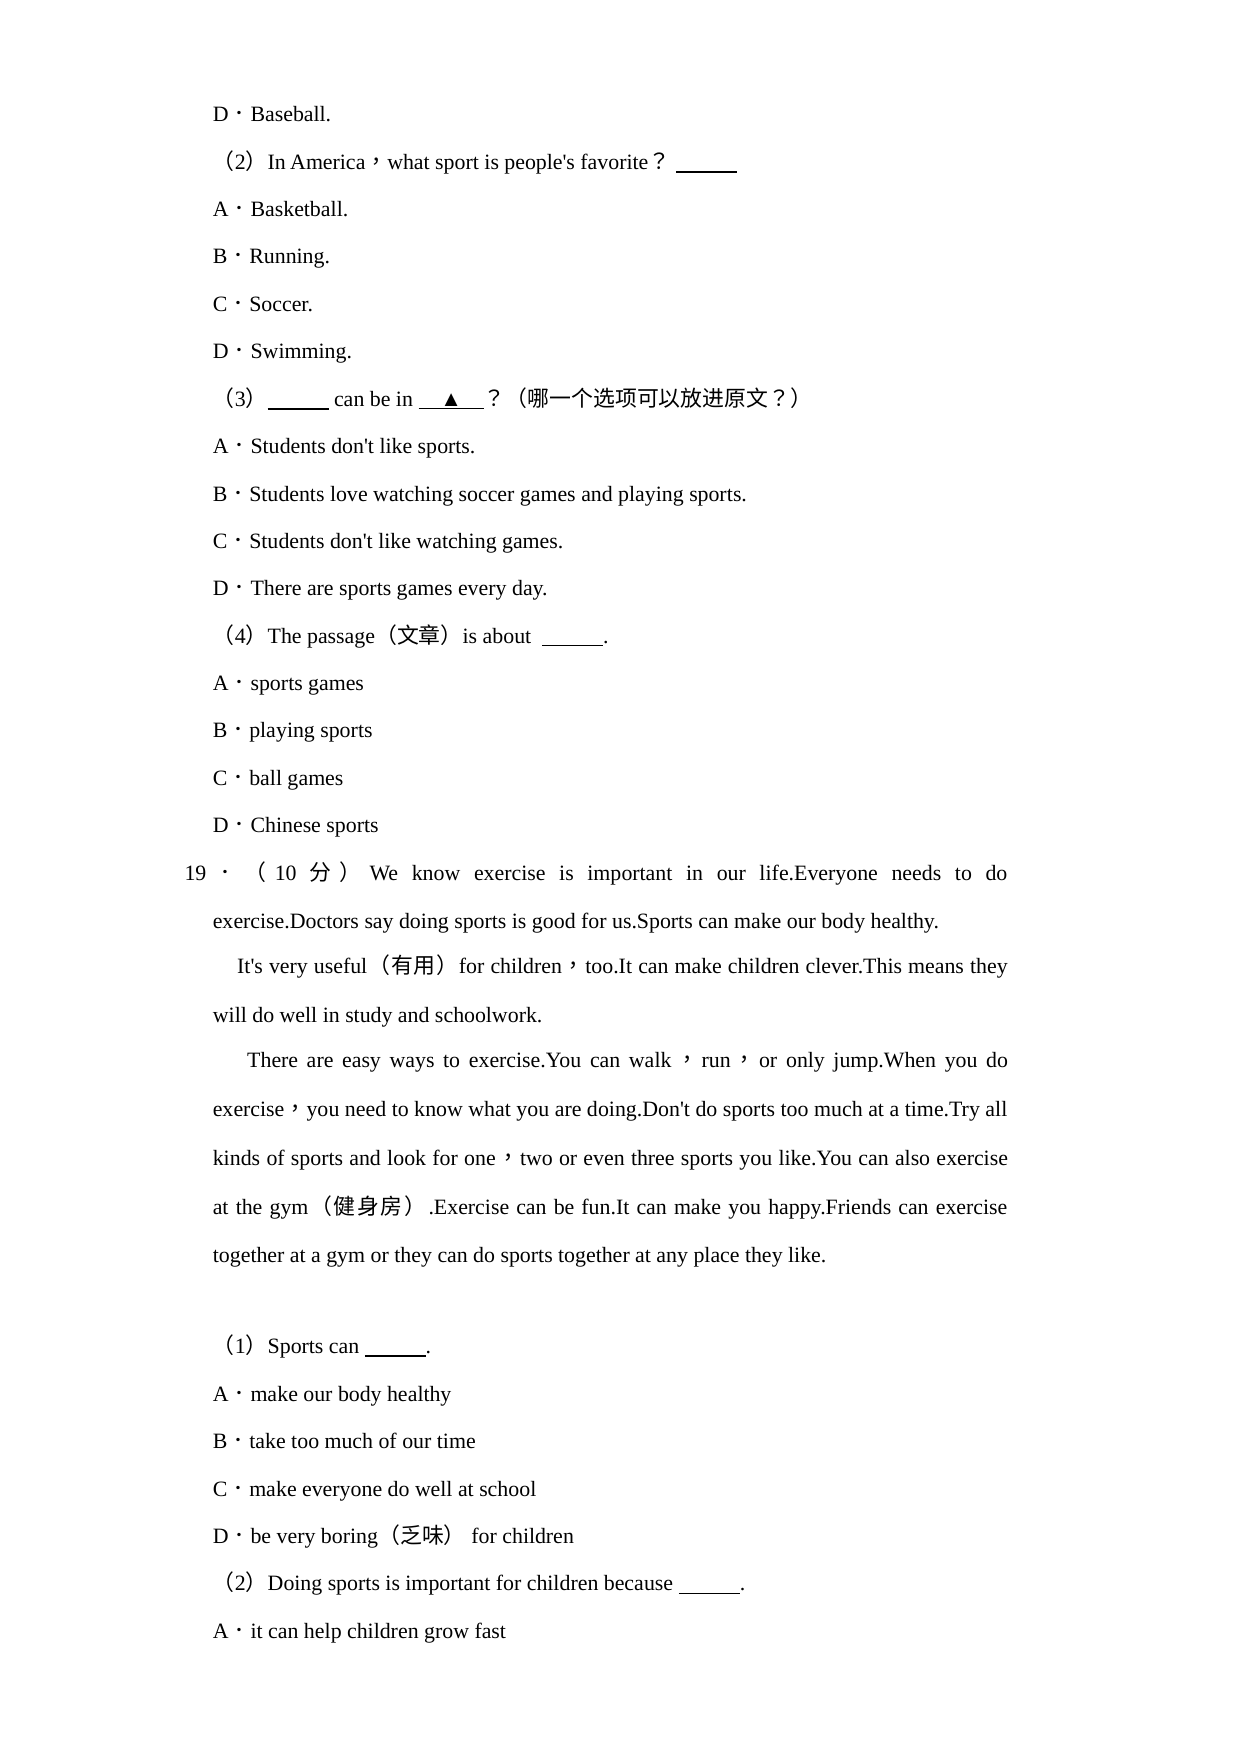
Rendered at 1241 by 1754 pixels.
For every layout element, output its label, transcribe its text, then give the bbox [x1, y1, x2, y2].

text A．it can help children grow fast [213, 1613, 1009, 1646]
text A．Basketball. [213, 192, 1009, 224]
text D．be very boring（乏味） for children [213, 1518, 1009, 1551]
text D．Baseball. [213, 97, 1009, 129]
text C．Students don't like watching games. [213, 523, 1009, 556]
text A．Students don't like sports. [213, 429, 1009, 461]
text A．sports games [213, 666, 1009, 698]
text 19．（10分）We know exercise is important in our life.Everyone needs to do exercise.Doctors say doing sports is good for us.Sports can make our body healthy. [184, 855, 1009, 937]
text D．Swimming. [213, 334, 1009, 366]
text It's very useful（有用）for children，too.It can make children clever.This means they will do well in study and schoolwork. [213, 949, 1009, 1030]
text B．Running. [213, 239, 1009, 272]
text D．Chinese sports [213, 808, 1009, 840]
text C．ball games [213, 761, 1009, 793]
text D．There are sports games every day. [213, 571, 1009, 603]
text （3） can be in ▲ ？（哪一个选项可以放进原文？） [213, 381, 1009, 414]
text （1）Sports can . [213, 1329, 1009, 1361]
text （2）Doing sports is important for children because . [213, 1566, 1009, 1598]
text B．Students love watching soccer games and playing sports. [213, 476, 1009, 509]
text B．playing sports [213, 713, 1009, 746]
text B．take too much of our time [213, 1424, 1009, 1456]
text A．make our body healthy [213, 1376, 1009, 1409]
text C．Soccer. [213, 287, 1009, 319]
text C．make everyone do well at school [213, 1471, 1009, 1504]
text （2）In America，what sport is people's favorite？ [213, 144, 1009, 177]
text （4）The passage（文章）is about . [213, 618, 1009, 651]
text There are easy ways to exercise.You can walk，run，or only jump.When you do exercise，you need to know what you are doing.Don't do sports too much at a time.Try all kinds of sports and look for one，two or even three sports you like.You can also exercise at the gym（健身房）.Exercise can be fun.It can make you happy.Friends can exercise together at a gym or they can do sports together at any place they like. [213, 1043, 1009, 1271]
